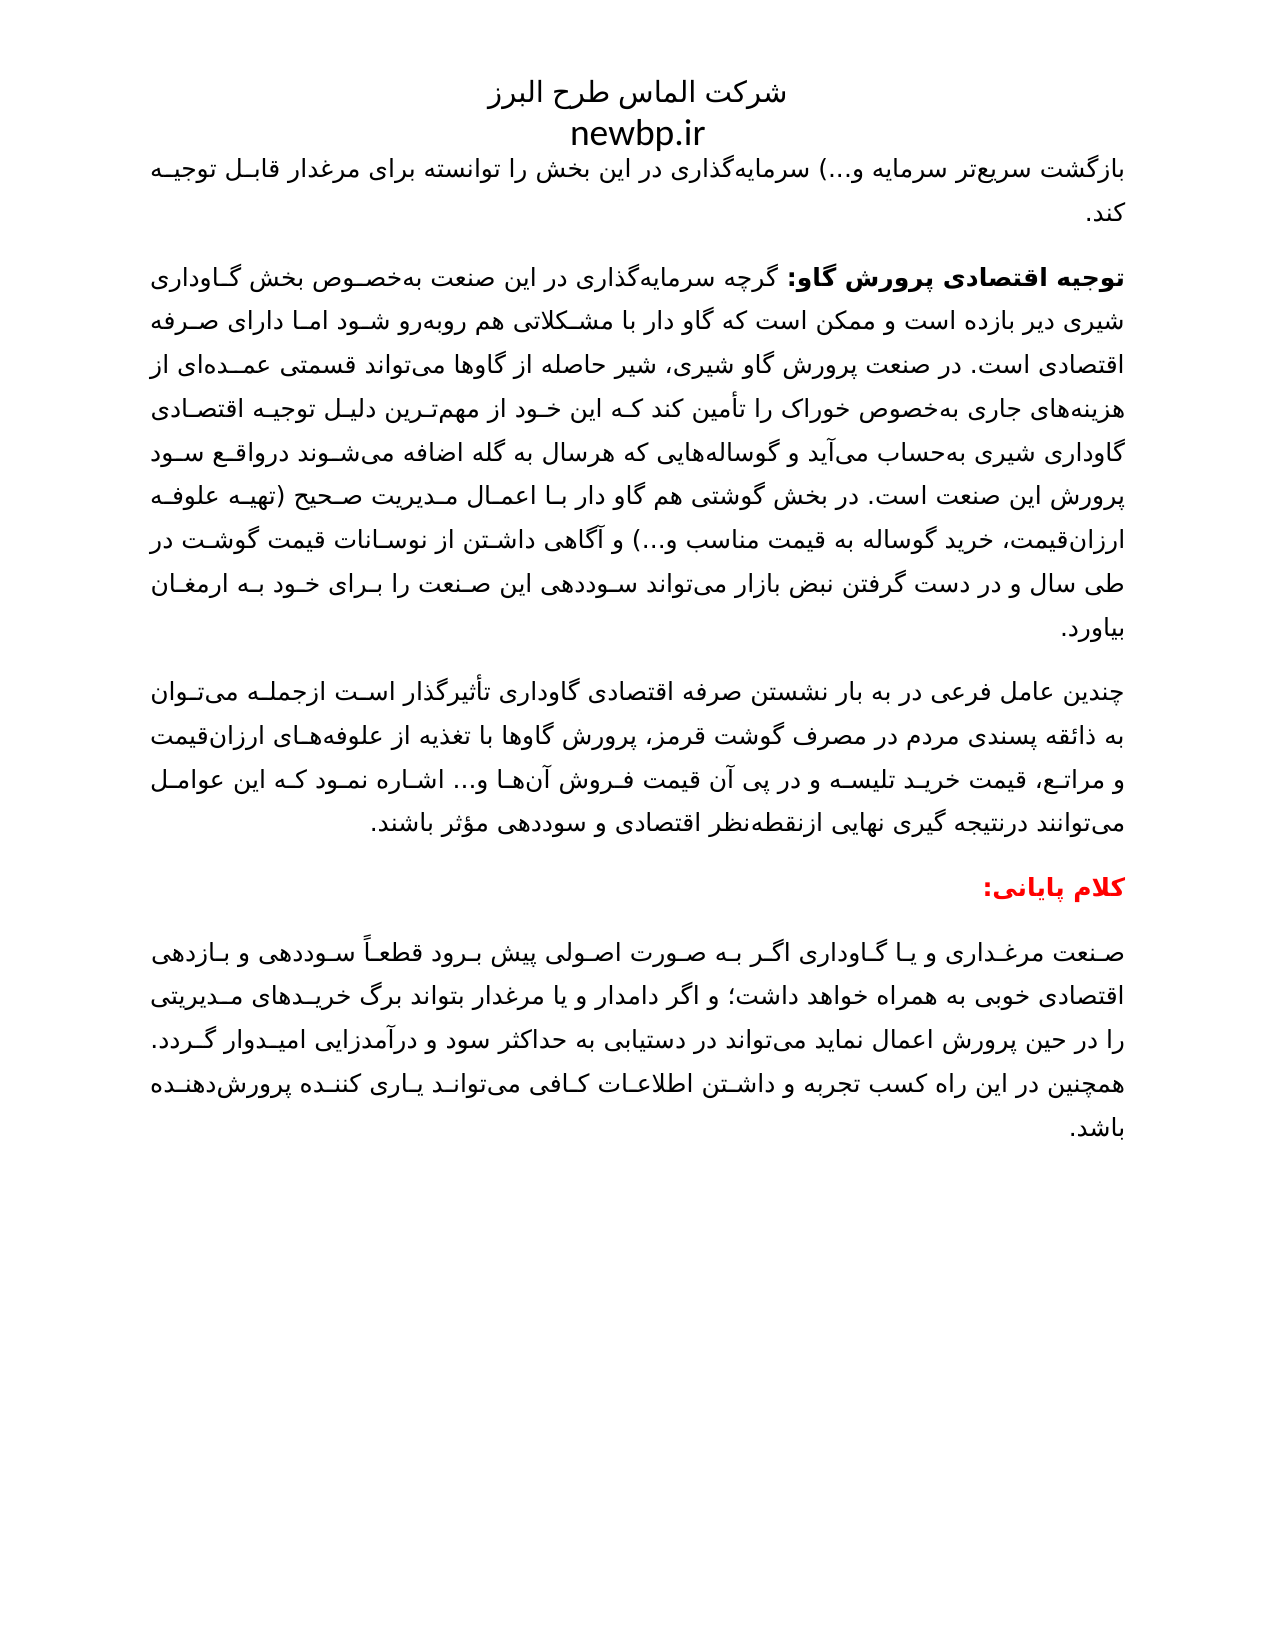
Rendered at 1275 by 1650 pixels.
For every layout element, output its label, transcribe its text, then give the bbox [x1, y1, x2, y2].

text چندین عامل فرعی در به بار نشستن صرفه اقتصادی گاوداری تأثیرگذار است ازجمله می‌توان به ذائقه پسندی مردم در مصرف گوشت قرمز، پرورش گاوها با تغذیه از علوفه‌های ارزان‌قیمت و مراتع، قیمت خرید تلیسه و در پی آن قیمت فروش آن‌ها و... اشاره نمود که این عوامل می‌توانند درنتیجه گیری نهایی ازنقطه‌نظر اقتصادی و سوددهی مؤثر باشند. [150, 677, 1125, 838]
text توجیه اقتصادی پرورش گاو: گرچه سرمایه‌گذاری در این صنعت به‌خصوص بخش گاوداری شیری دیر بازده است و ممکن است که گاو دار با مشکلاتی هم روبه‌رو شود اما دارای صرفه اقتصادی است. در صنعت پرورش گاو شیری، شیر حاصله از گاوها می‌تواند قسمتی عمده‌ای از هزینه‌های جاری به‌خصوص خوراک را تأمین کند که این خود از مهم‌ترین دلیل توجیه اقتصادی گاوداری شیری به‌حساب می‌آید و گوساله‌هایی که هرسال به گله اضافه می‌شوند درواقع سود پرورش این صنعت است. در بخش گوشتی هم گاو دار با اعمال مدیریت صحیح (تهیه علوفه ارزان‌قیمت، خرید گوساله به قیمت مناسب و...) و آگاهی داشتن از نوسانات قیمت گوشت در طی سال و در دست گرفتن نبض بازار می‌تواند سوددهی این صنعت را برای خود به ارمغان بیاورد. [150, 263, 1125, 642]
text صنعت مرغداری و یا گاوداری اگر به صورت اصولی پیش برود قطعاً سوددهی و بازدهی اقتصادی خوبی به همراه خواهد داشت؛ و اگر دامدار و یا مرغدار بتواند برگ خریدهای مدیریتی را در حین پرورش اعمال نماید می‌تواند در دستیابی به حداکثر سود و درآمدزایی امیدوار گردد. همچنین در این راه کسب تجربه و داشتن اطلاعات کافی می‌تواند یاری کننده پرورش‌دهنده باشد. [150, 938, 1125, 1142]
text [150, 154, 1125, 227]
text کلام پایانی: [150, 873, 1125, 902]
